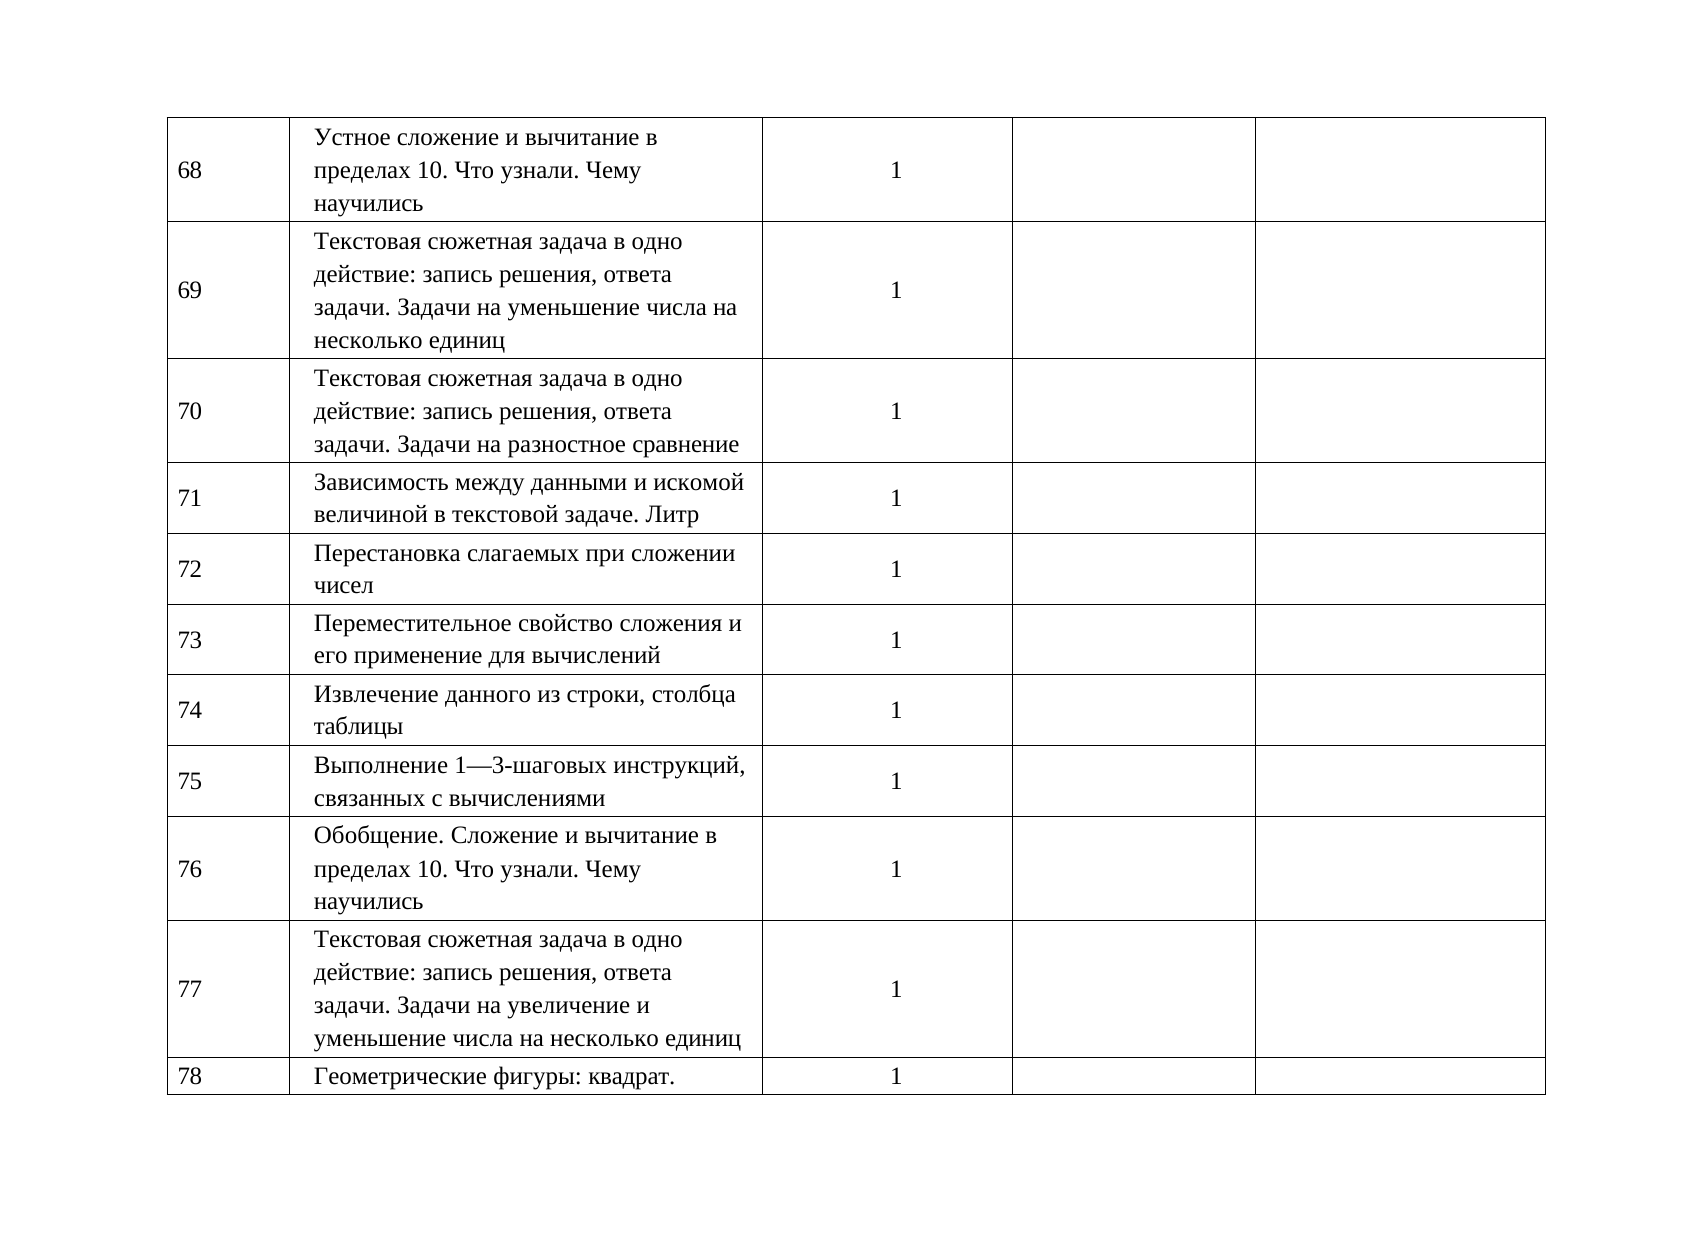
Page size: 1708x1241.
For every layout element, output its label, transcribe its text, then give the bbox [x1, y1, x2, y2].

table_cell [1013, 605, 1255, 674]
table_cell Извлечение данного из строки, столбца таблицы [290, 675, 762, 745]
table_header [1013, 118, 1255, 221]
table_header 1 [763, 118, 1012, 221]
table_cell 73 [168, 605, 289, 674]
table_cell [1256, 921, 1545, 1056]
table_cell [1013, 817, 1255, 920]
table_cell [1256, 746, 1545, 816]
table_cell [1013, 1058, 1255, 1094]
table_cell [1256, 1058, 1545, 1094]
table_cell [1256, 463, 1545, 533]
table_cell 1 [763, 1058, 1012, 1094]
table_cell [1013, 359, 1255, 462]
table_cell 1 [763, 746, 1012, 816]
table_cell 77 [168, 921, 289, 1056]
table_cell 69 [168, 222, 289, 358]
table_cell 1 [763, 359, 1012, 462]
table_cell [1256, 534, 1545, 603]
table_cell 76 [168, 817, 289, 920]
table_cell 72 [168, 534, 289, 603]
table_cell Текстовая сюжетная задача в одно действие: запись решения, ответа задачи. Задачи на разностное сравнение [290, 359, 762, 462]
table_cell [1013, 921, 1255, 1056]
table_cell 1 [763, 463, 1012, 533]
table_cell [1013, 222, 1255, 358]
table_cell 78 [168, 1058, 289, 1094]
table_cell [1256, 222, 1545, 358]
table_cell [1256, 605, 1545, 674]
table_cell Текстовая сюжетная задача в одно действие: запись решения, ответа задачи. Задачи на уменьшение числа на несколько единиц [290, 222, 762, 358]
table_cell [1013, 534, 1255, 603]
table_cell Обобщение. Сложение и вычитание в пределах 10. Что узнали. Чему научились [290, 817, 762, 920]
table_cell [1256, 817, 1545, 920]
table_cell 71 [168, 463, 289, 533]
table_header Устное сложение и вычитание в пределах 10. Что узнали. Чему научились [290, 118, 762, 221]
table_cell [1256, 675, 1545, 745]
table_cell Зависимость между данными и искомой величиной в текстовой задаче. Литр [290, 463, 762, 533]
table_cell Текстовая сюжетная задача в одно действие: запись решения, ответа задачи. Задачи на увеличение и уменьшение числа на несколько единиц [290, 921, 762, 1056]
table_cell 75 [168, 746, 289, 816]
table_header 68 [168, 118, 289, 221]
table_cell Перестановка слагаемых при сложении чисел [290, 534, 762, 603]
table_header [1256, 118, 1545, 221]
table_cell Переместительное свойство сложения и его применение для вычислений [290, 605, 762, 674]
table_cell Выполнение 1—3-шаговых инструкций, связанных с вычислениями [290, 746, 762, 816]
table_cell 74 [168, 675, 289, 745]
table_cell 1 [763, 675, 1012, 745]
table_cell [1013, 746, 1255, 816]
table_cell 1 [763, 605, 1012, 674]
table_cell Геометрические фигуры: квадрат. [290, 1058, 762, 1094]
table_cell 1 [763, 817, 1012, 920]
table_cell [1013, 463, 1255, 533]
table_cell 1 [763, 534, 1012, 603]
table_cell 70 [168, 359, 289, 462]
table_cell [1013, 675, 1255, 745]
table_cell 1 [763, 222, 1012, 358]
table_cell 1 [763, 921, 1012, 1056]
table_cell [1256, 359, 1545, 462]
